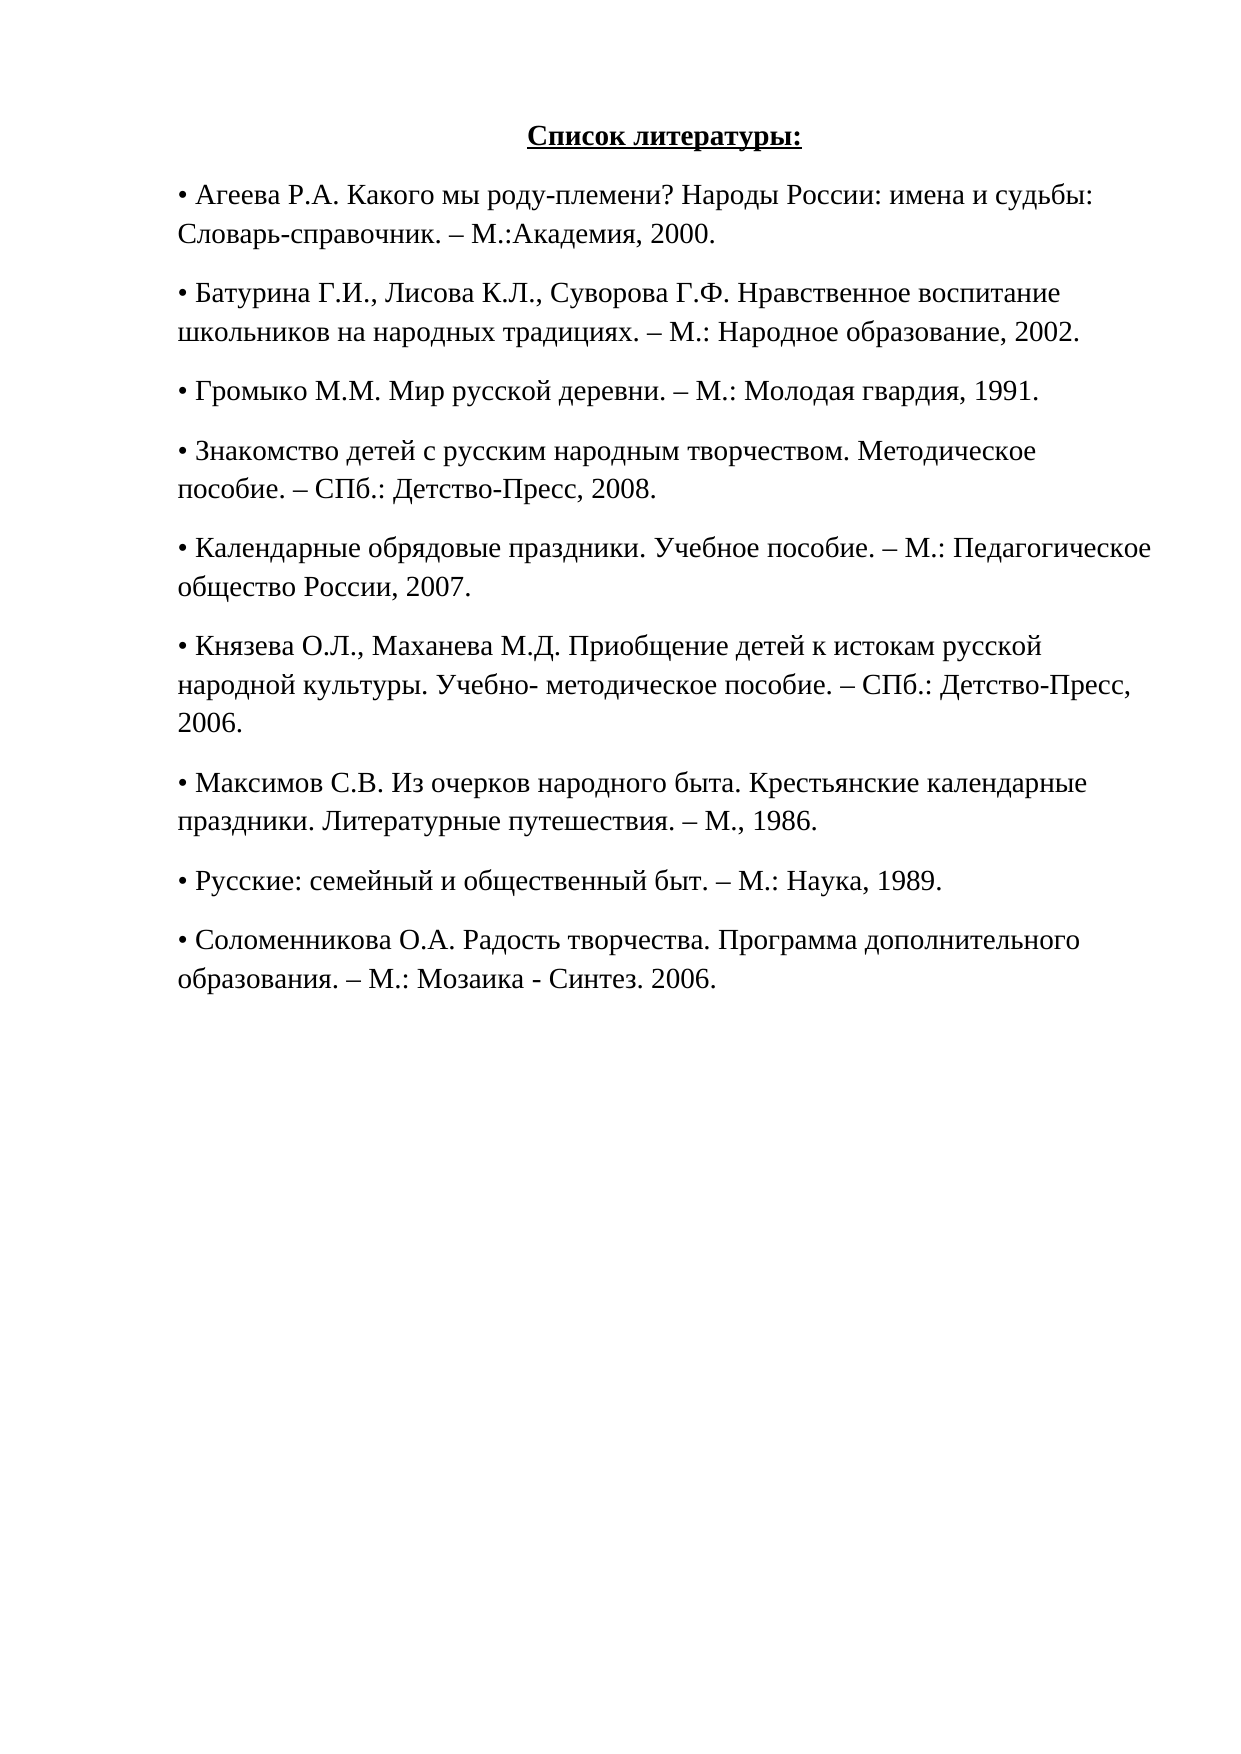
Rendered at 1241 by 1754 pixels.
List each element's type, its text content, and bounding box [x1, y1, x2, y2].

text • Знакомство детей с русским народным творчеством. Методическое пособие. – СПб.: Детство-Пресс, 2008. [177, 433, 1152, 505]
text • Календарные обрядовые праздники. Учебное пособие. – М.: Педагогическое общество России, 2007. [177, 531, 1152, 603]
text • Громыко М.М. Мир русской деревни. – М.: Молодая гвардия, 1991. [177, 373, 1152, 407]
text • Соломенникова О.А. Радость творчества. Программа дополнительного образования. – М.: Мозаика - Синтез. 2006. [177, 922, 1152, 994]
text • Князева О.Л., Маханева М.Д. Приобщение детей к истокам русской народной культуры. Учебно- методическое пособие. – СПб.: Детство-Пресс, 2006. [177, 628, 1152, 739]
text • Батурина Г.И., Лисова К.Л., Суворова Г.Ф. Нравственное воспитание школьников на народных традициях. – М.: Народное образование, 2002. [177, 275, 1152, 347]
text Список литературы: [177, 118, 1152, 152]
text • Агеева Р.А. Какого мы роду-племени? Народы России: имена и судьбы: Словарь-справочник. – М.:Академия, 2000. [177, 177, 1152, 249]
text • Русские: семейный и общественный быт. – М.: Наука, 1989. [177, 863, 1152, 896]
text • Максимов С.В. Из очерков народного быта. Крестьянские календарные праздники. Литературные путешествия. – М., 1986. [177, 765, 1152, 837]
